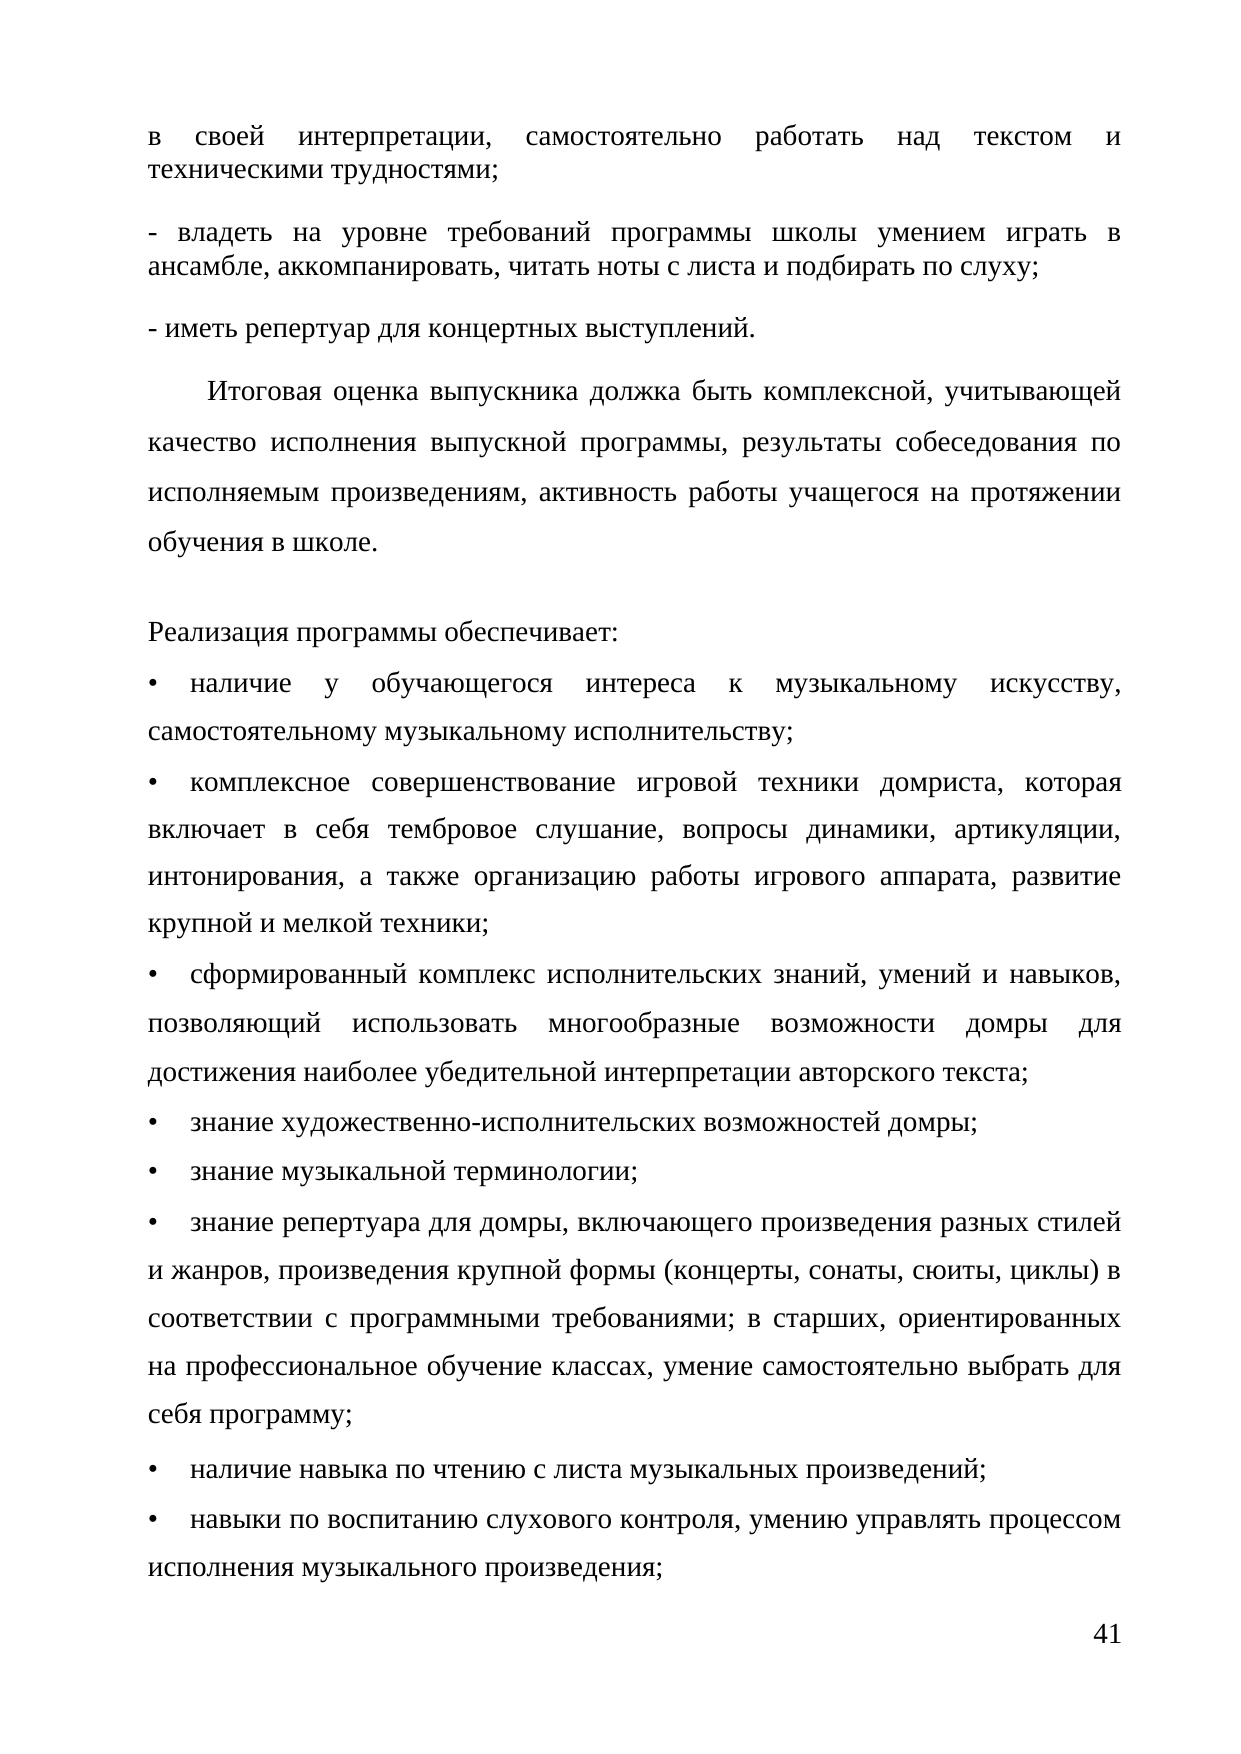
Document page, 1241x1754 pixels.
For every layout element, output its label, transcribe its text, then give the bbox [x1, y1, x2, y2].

list навыки по воспитанию слухового контроля, умению управлять процессом исполнения музыкального произведения; [148, 1491, 1122, 1587]
list сформированный комплекс исполнительских знаний, умений и навыков, позволяющий использовать многообразные возможности домры для достижения наиболее убедительной интерпретации авторского текста; [148, 944, 1122, 1091]
text Итоговая оценка выпускника должка быть комплексной, учитывающей качество исполнения выпускной программы, результаты собеседования по исполняемым произведениям, активность работы учащегося на протяжении обучения в школе. [148, 373, 1122, 558]
list комплексное совершенствование игровой техники домриста, которая включает в себя тембровое слушание, вопросы динамики, артикуляции, интонирования, а также организацию работы игрового аппарата, развитие крупной и мелкой техники; [148, 753, 1122, 942]
text - иметь репертуар для концертных выступлений. [148, 311, 1122, 344]
list наличие у обучающегося интереса к музыкальному искусству, самостоятельному музыкальному исполнительству; [148, 655, 1122, 749]
list знание художественно-исполнительских возможностей домры; [148, 1092, 1122, 1141]
list знание репертуара для домры, включающего произведения разных стилей и жанров, произведения крупной формы (концерты, сонаты, сюиты, циклы) в соответствии с программными требованиями; в старших, ориентированных на профессиональное обучение классах, умение самостоятельно выбрать для себя программу; [148, 1193, 1122, 1433]
text Реализация программы обеспечивает: [148, 604, 1122, 651]
text - владеть на уровне требований программы школы умением играть в ансамбле, аккомпанировать, читать ноты с листа и подбирать по слуху; [148, 214, 1122, 281]
list наличие навыка по чтению с листа музыкальных произведений; [148, 1451, 1122, 1484]
list знание музыкальной терминологии; [148, 1141, 1122, 1190]
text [148, 118, 1122, 185]
